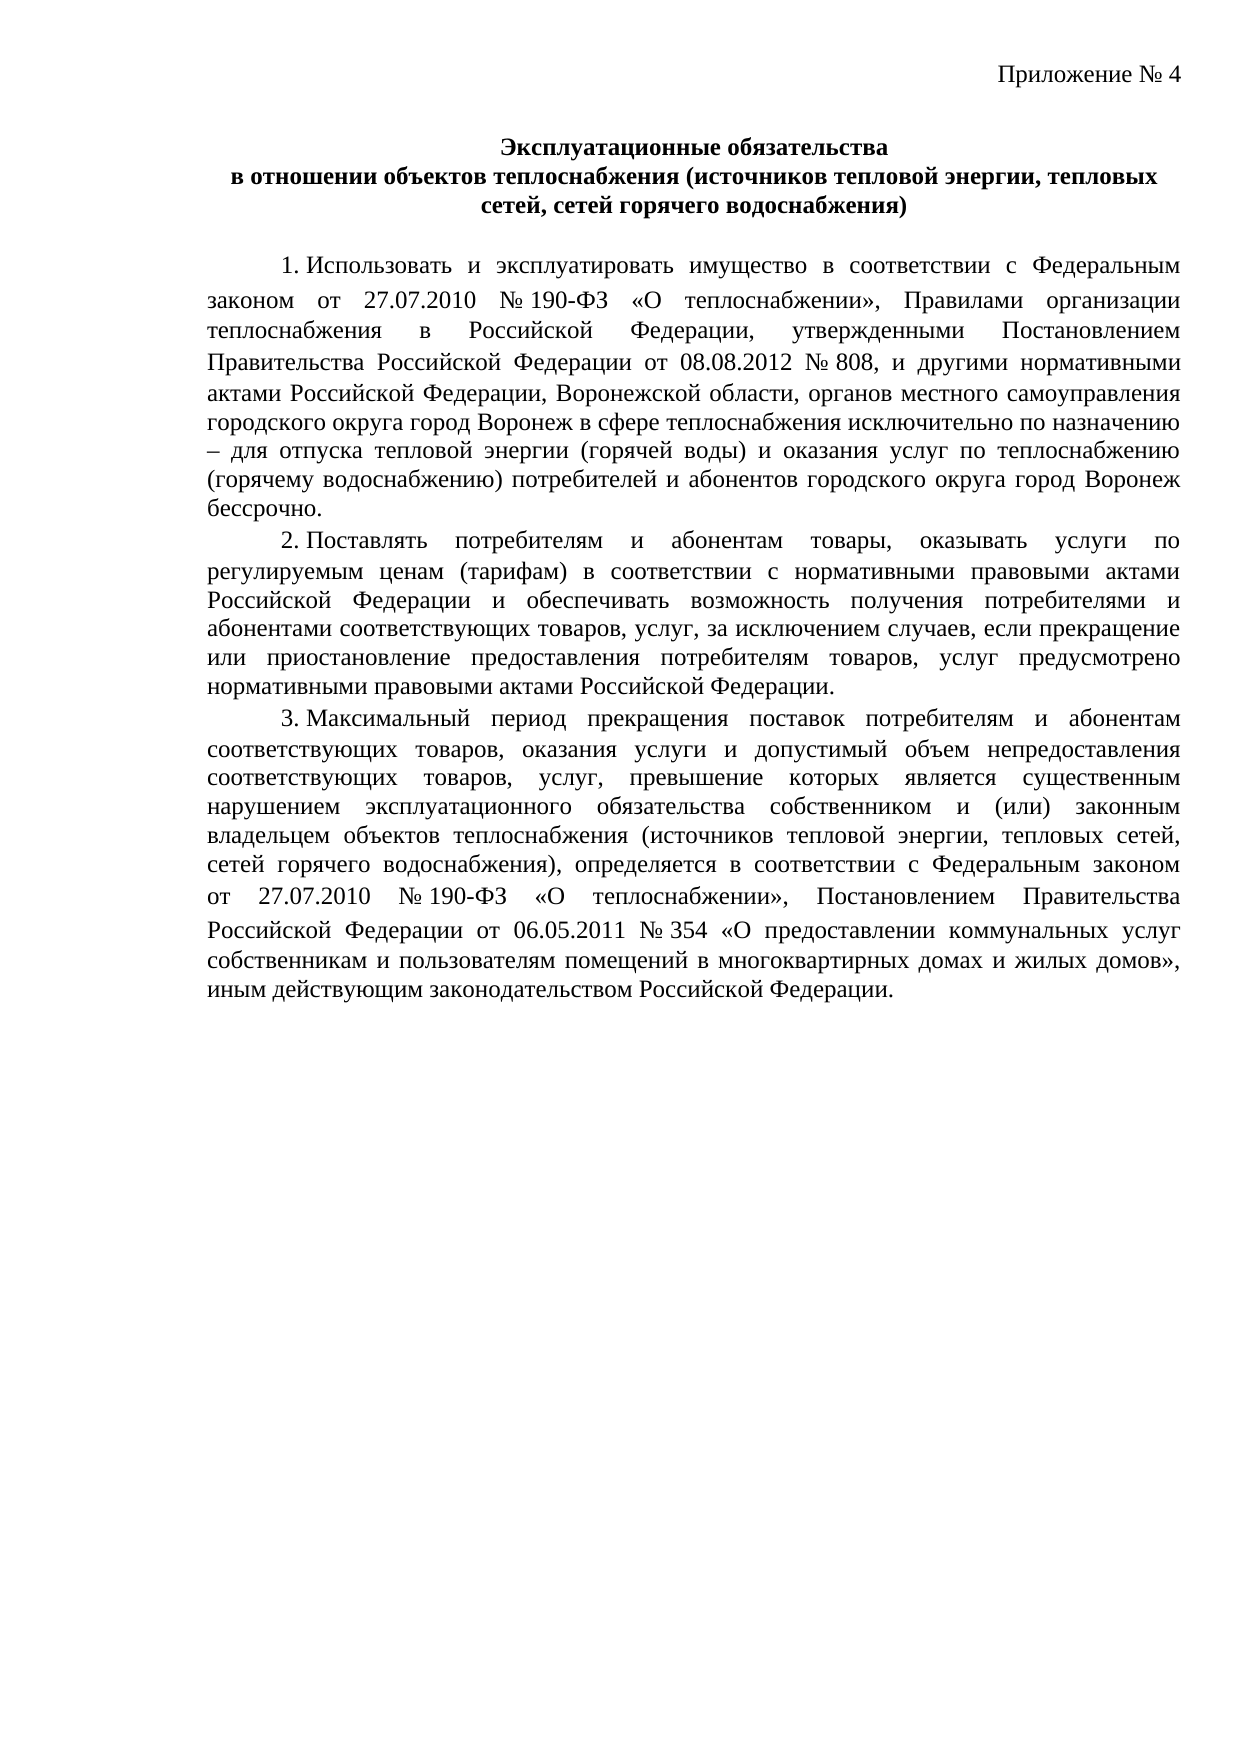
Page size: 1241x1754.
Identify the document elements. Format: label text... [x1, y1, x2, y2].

text 2. Поставлять потребителям и абонентам товары, оказывать услуги по регулируемым ценам (тарифам) в соответствии с нормативными правовыми актами Российской Федерации и обеспечивать возможность получения потребителями и абонентами соответствующих товаров, услуг, за исключением случаев, если прекращение или приостановление предоставления потребителям товаров, услуг предусмотрено нормативными правовыми актами Российской Федерации. [207, 522, 1181, 700]
text Эксплуатационные обязательства [207, 132, 1181, 161]
text в отношении объектов теплоснабжения (источников тепловой энергии, тепловых сетей, сетей горячего водоснабжения) [207, 161, 1181, 218]
text 3. Максимальный период прекращения поставок потребителям и абонентам соответствующих товаров, оказания услуги и допустимый объем непредоставления соответствующих товаров, услуг, превышение которых является существенным нарушением эксплуатационного обязательства собственником и (или) законным владельцем объектов теплоснабжения (источников тепловой энергии, тепловых сетей, сетей горячего водоснабжения), определяется в соответствии с Федеральным законом от 27.07.2010 № 190-ФЗ «О теплоснабжении», Постановлением Правительства Российской Федерации от 06.05.2011 № 354 «О предоставлении коммунальных услуг собственникам и пользователям помещений в многоквартирных домах и жилых домов», иным действующим законодательством Российской Федерации. [207, 700, 1181, 1003]
text Приложение № 4 [207, 59, 1181, 88]
text 1. Использовать и эксплуатировать имущество в соответствии с Федеральным законом от 27.07.2010 № 190-ФЗ «О теплоснабжении», Правилами организации теплоснабжения в Российской Федерации, утвержденными Постановлением Правительства Российской Федерации от 08.08.2012 № 808, и другими нормативными актами Российской Федерации, Воронежской области, органов местного самоуправления городского округа город Воронеж в сфере теплоснабжения исключительно по назначению – для отпуска тепловой энергии (горячей воды) и оказания услуг по теплоснабжению (горячему водоснабжению) потребителей и абонентов городского округа город Воронеж бессрочно. [207, 247, 1181, 522]
